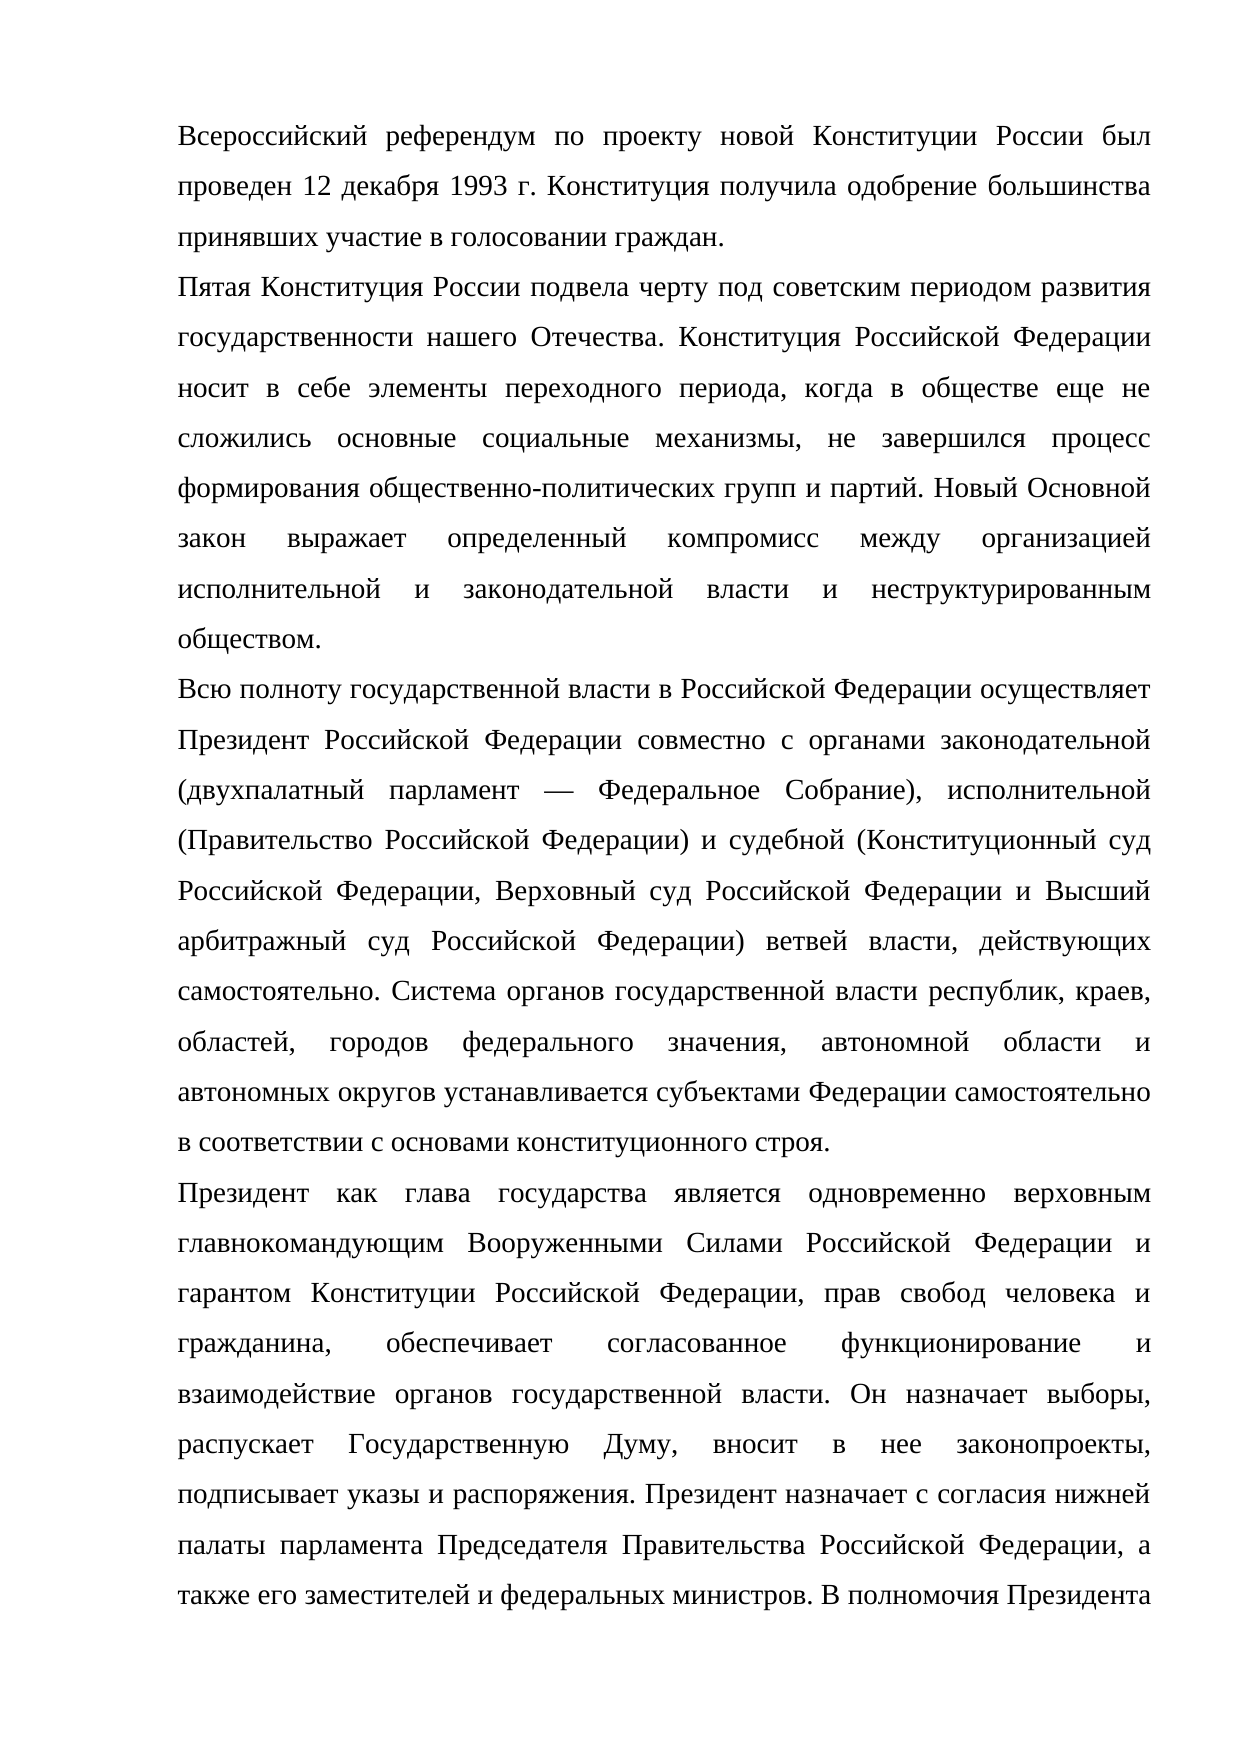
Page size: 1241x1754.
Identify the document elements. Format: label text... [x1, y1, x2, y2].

text Всю полноту государственной власти в Российской Федерации осуществляет Президент Российской Федерации совместно с органами законодательной (двухпалатный парламент — Федеральное Собрание), исполнительной (Правительство Российской Федерации) и судебной (Конституционный суд Российской Федерации, Верховный суд Российской Федерации и Высший арбитражный суд Российской Федерации) ветвей власти, действующих самостоятельно. Система органов государственной власти республик, краев, областей, городов федерального значения, автономной области и автономных округов устанавливается субъектами Федерации самостоятельно в соответствии с основами конституционного строя. [177, 672, 1152, 1158]
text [177, 1175, 1152, 1611]
text Всероссийский референдум по проекту новой Конституции России был проведен 12 декабря 1993 г. Конституция получила одобрение большинства принявших участие в голосовании граждан. [177, 118, 1152, 252]
text Пятая Конституция России подвела черту под советским периодом развития государственности нашего Отечества. Конституция Российской Федерации носит в себе элементы переходного периода, когда в обществе еще не сложились основные социальные механизмы, не завершился процесс формирования общественно-политических групп и партий. Новый Основной закон выражает определенный компромисс между организацией исполнительной и законодательной власти и неструктурированным обществом. [177, 269, 1152, 655]
